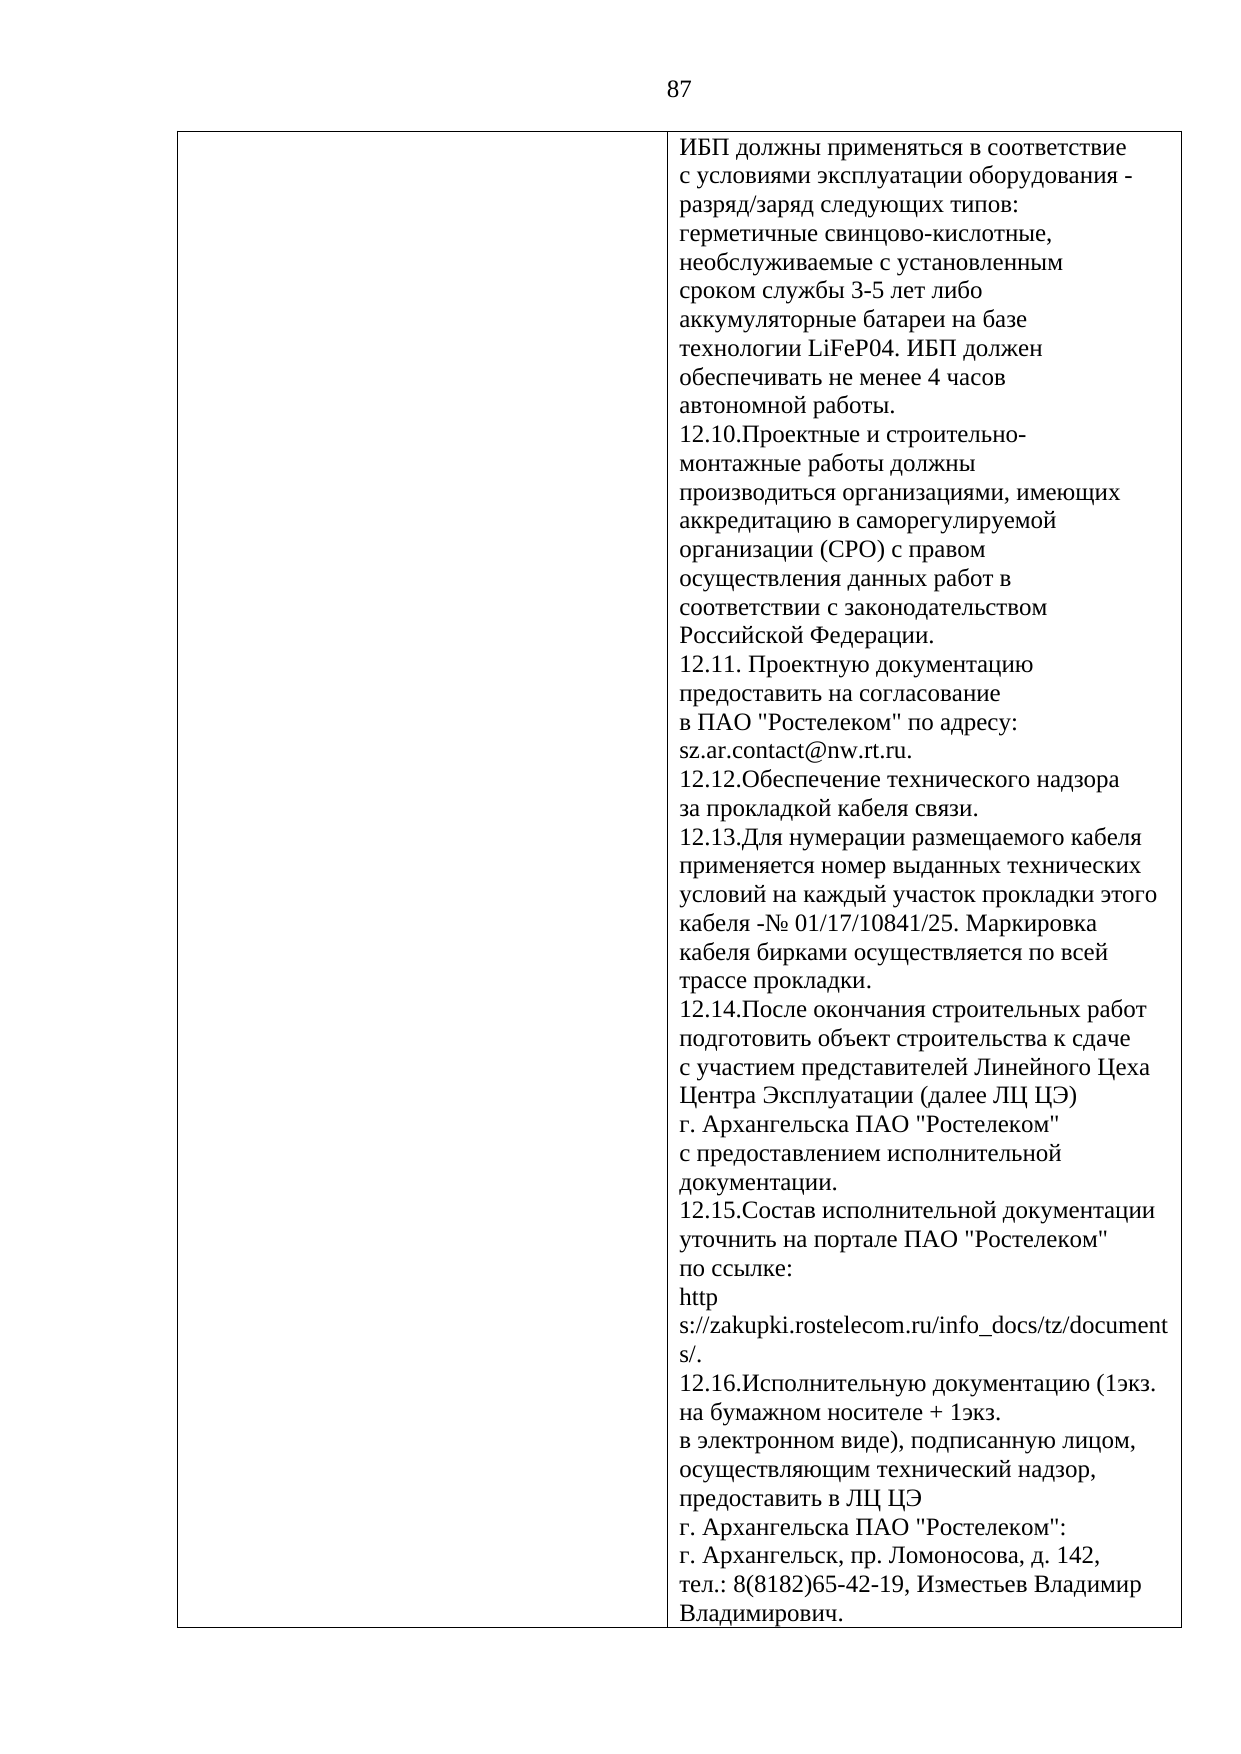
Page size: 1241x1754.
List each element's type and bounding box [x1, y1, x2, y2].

table_cell [668, 132, 1181, 1627]
table_cell [178, 132, 667, 1627]
